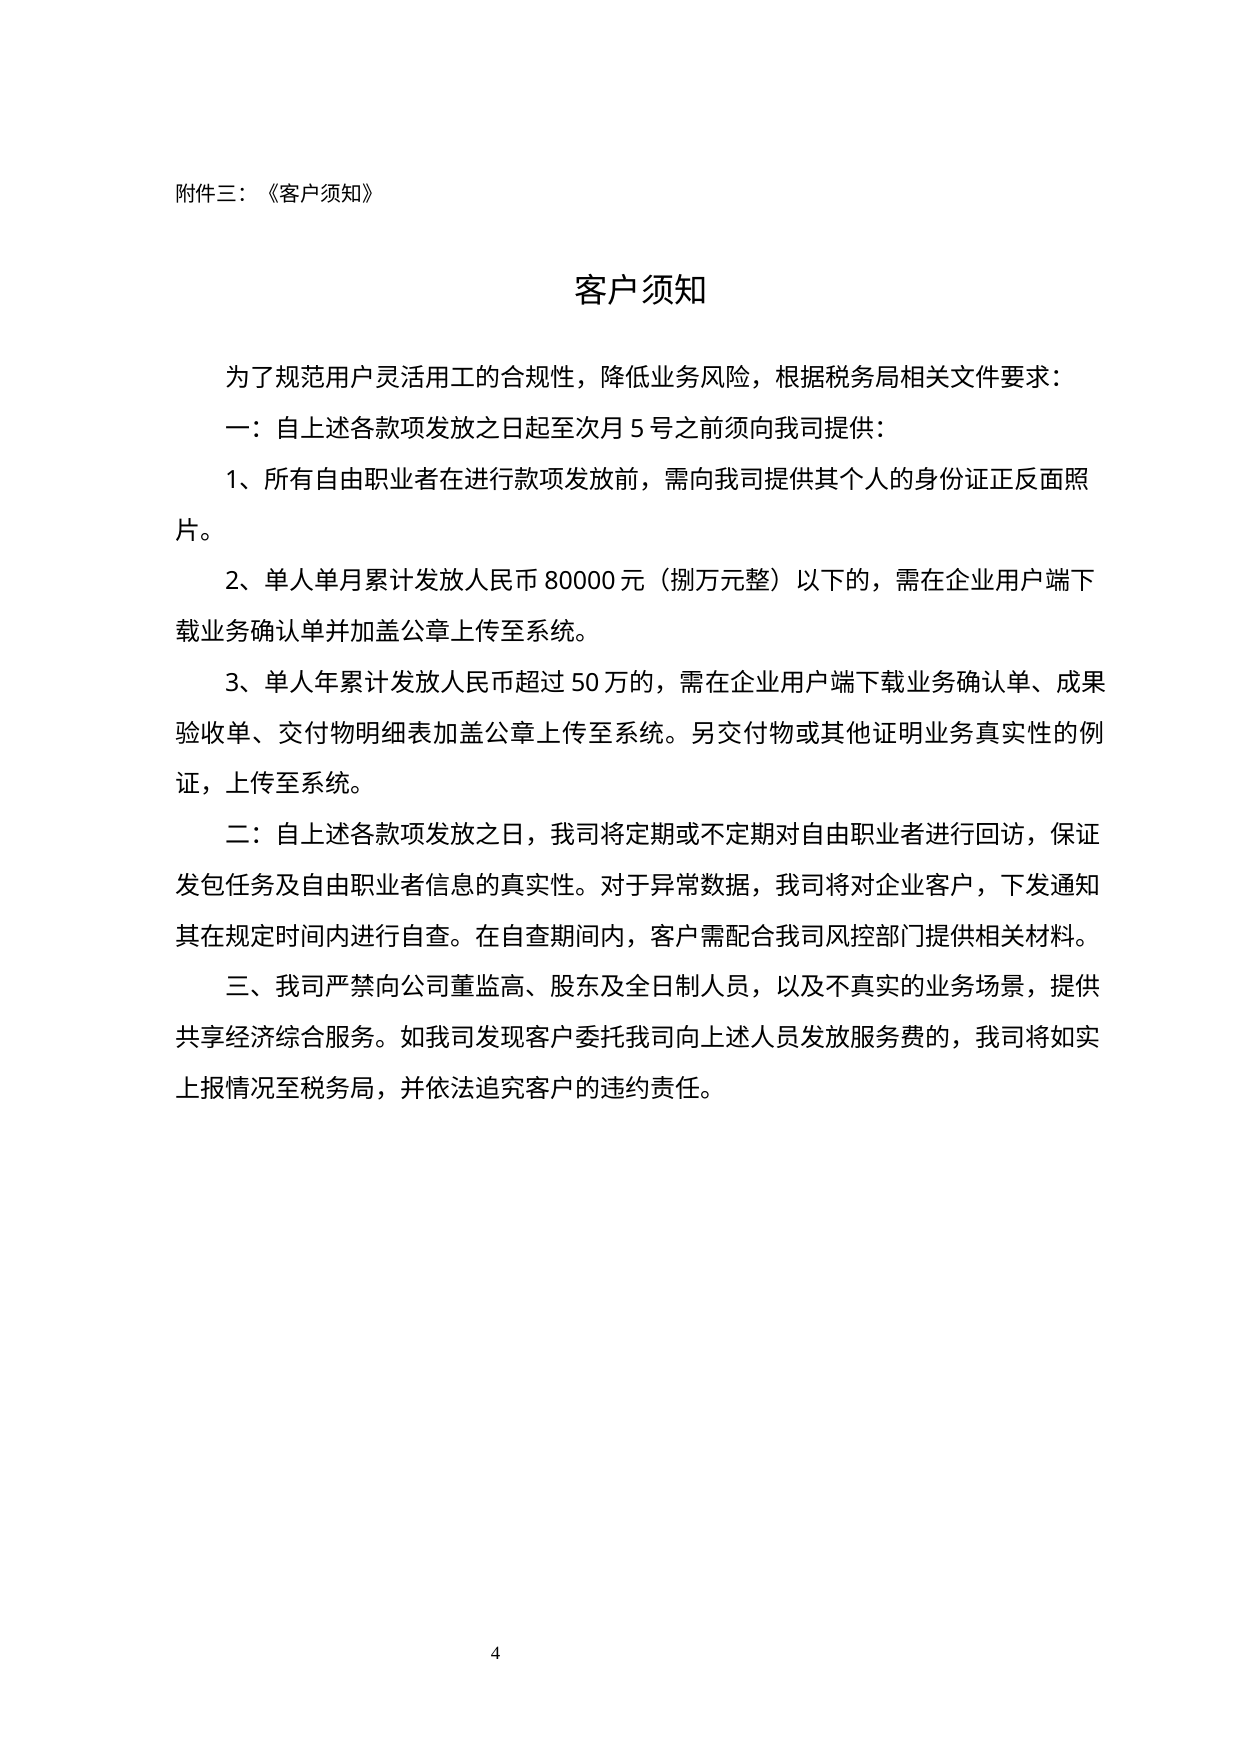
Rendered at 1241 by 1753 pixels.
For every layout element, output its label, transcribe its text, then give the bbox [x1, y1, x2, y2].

text 附件三：《客户须知》 [175, 177, 1107, 207]
text 2、单人单月累计发放人民币80000元（捌万元整）以下的，需在企业用户端下载业务确认单并加盖公章上传至系统。 [175, 561, 1107, 648]
text 为了规范用户灵活用工的合规性，降低业务风险，根据税务局相关文件要求： [175, 358, 1107, 394]
text 客户须知 [175, 264, 1107, 312]
text 三、我司严禁向公司董监高、股东及全日制人员，以及不真实的业务场景，提供共享经济综合服务。如我司发现客户委托我司向上述人员发放服务费的，我司将如实上报情况至税务局，并依法追究客户的违约责任。 [175, 967, 1107, 1104]
text 二：自上述各款项发放之日，我司将定期或不定期对自由职业者进行回访，保证发包任务及自由职业者信息的真实性。对于异常数据，我司将对企业客户，下发通知其在规定时间内进行自查。在自查期间内，客户需配合我司风控部门提供相关材料。 [175, 814, 1107, 952]
text 一：自上述各款项发放之日起至次月5号之前须向我司提供： [175, 409, 1107, 445]
text 1、所有自由职业者在进行款项发放前，需向我司提供其个人的身份证正反面照片。 [175, 459, 1107, 546]
text 3、单人年累计发放人民币超过50万的，需在企业用户端下载业务确认单、成果验收单、交付物明细表加盖公章上传至系统。另交付物或其他证明业务真实性的例证，上传至系统。 [175, 662, 1107, 800]
